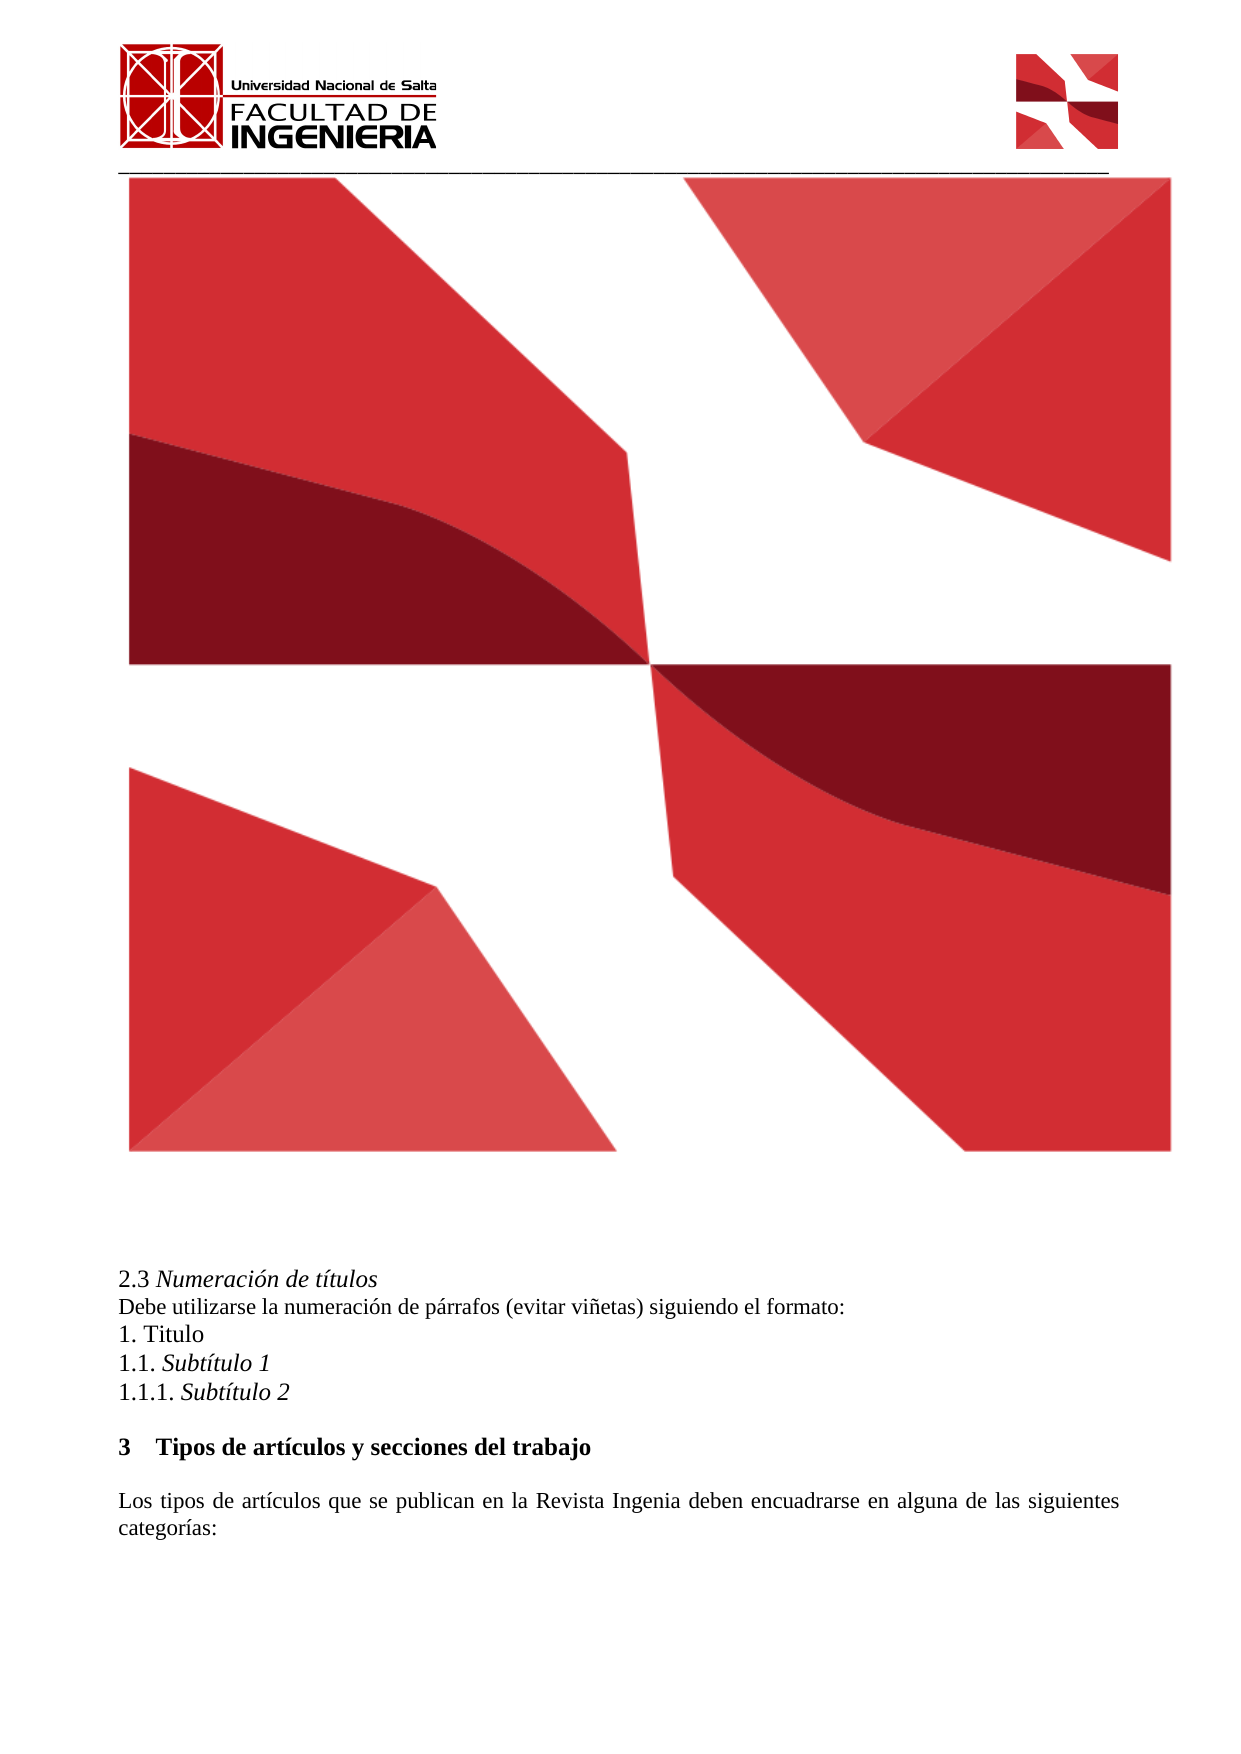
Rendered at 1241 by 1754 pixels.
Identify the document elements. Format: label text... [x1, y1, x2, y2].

text 1.1. Subtítulo 1 [118, 1348, 1122, 1377]
text 1.1.1. Subtítulo 2 [118, 1377, 1122, 1406]
text Debe utilizarse la numeración de párrafos (evitar viñetas) siguiendo el formato: [118, 1293, 1122, 1319]
list Tipos de artículos y secciones del trabajo [118, 1432, 1122, 1461]
text 1. Titulo [118, 1319, 1122, 1348]
picture [118, 42, 437, 150]
list Numeración de títulos [118, 1265, 1122, 1293]
picture [1015, 54, 1119, 150]
text Los tipos de artículos que se publican en la Revista Ingenia deben encuadrarse en alguna de las siguientes categorías: [118, 1487, 1122, 1540]
picture [118, 177, 1182, 1265]
